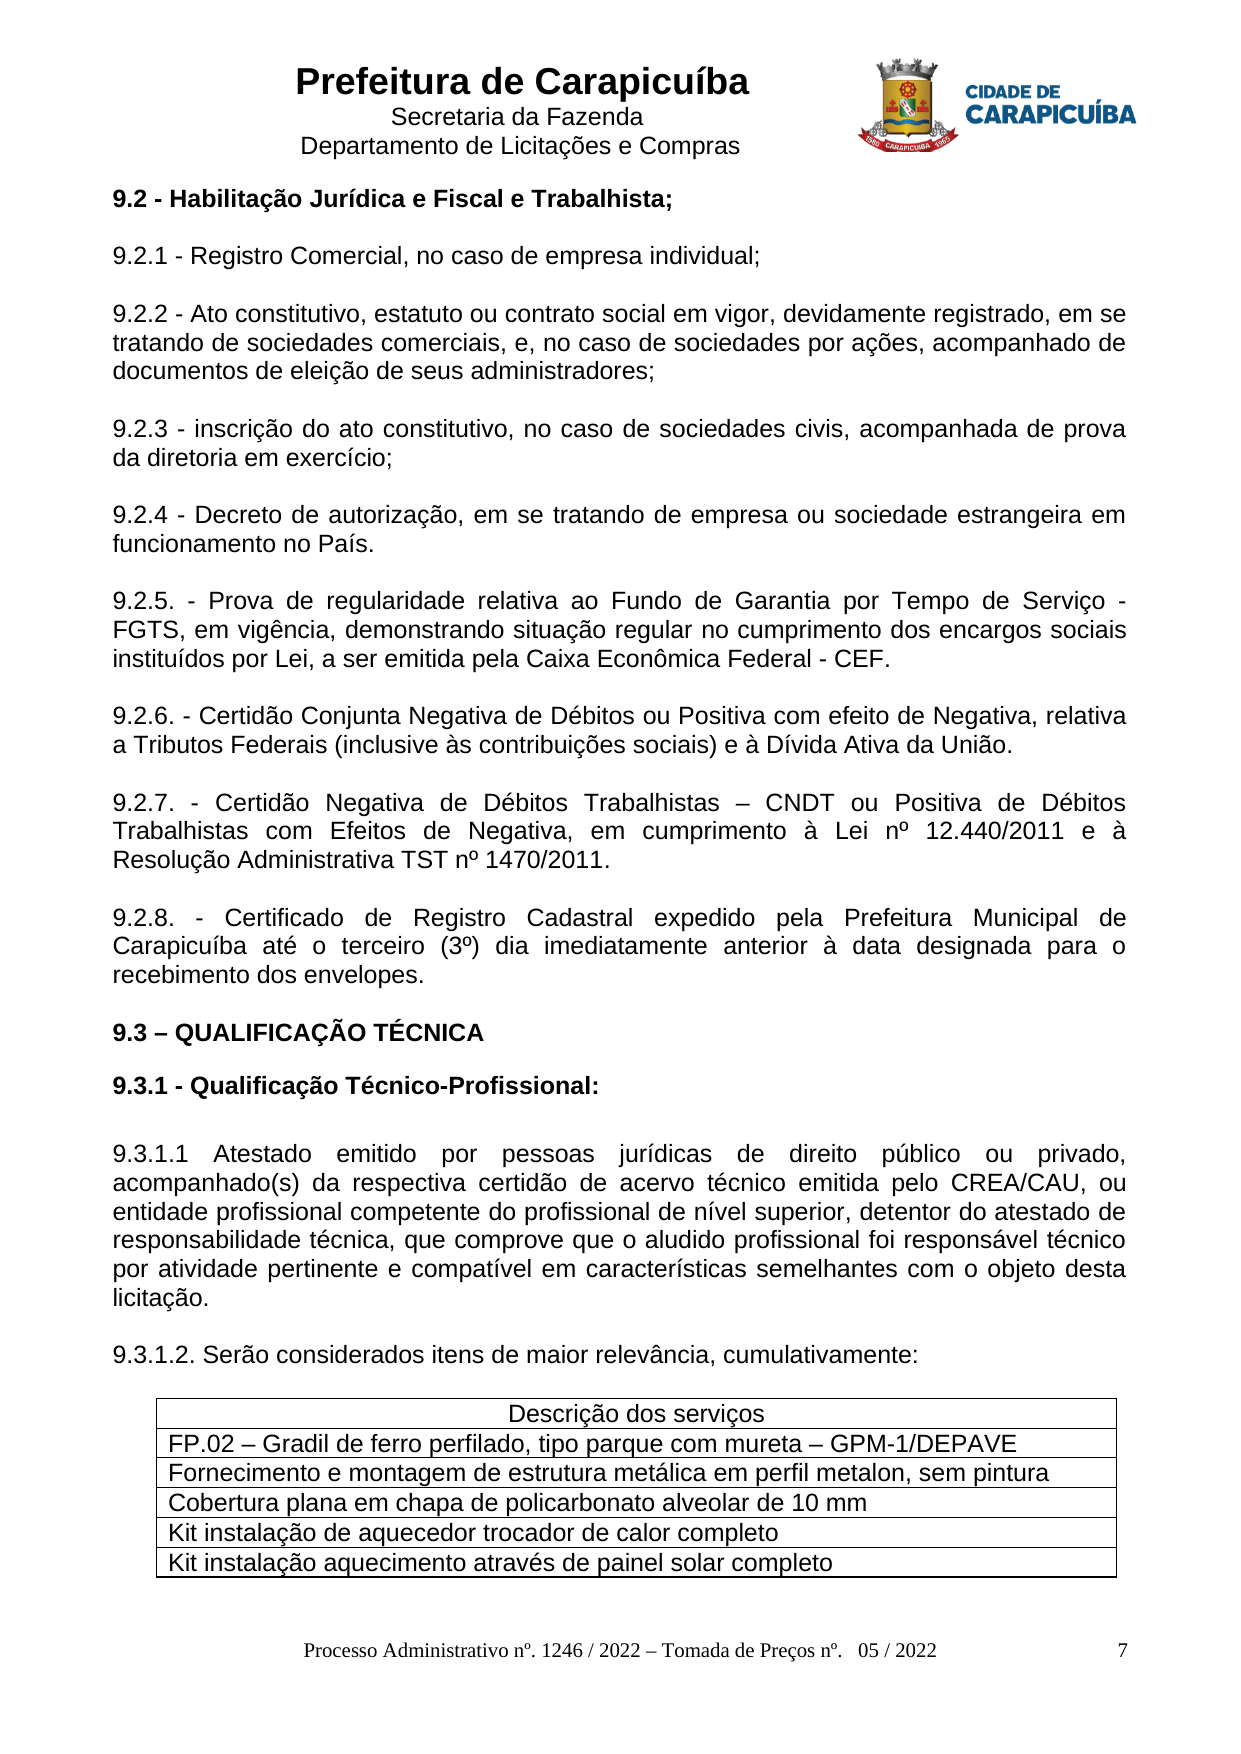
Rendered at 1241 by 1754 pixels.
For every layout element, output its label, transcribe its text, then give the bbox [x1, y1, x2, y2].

text 9.2.6. - Certidão Conjunta Negativa de Débitos ou Positiva com efeito de Negativa, relativa a Tributos Federais (inclusive às contribuições sociais) e à Dívida Ativa da União. [112, 701, 1128, 759]
text 9.2.3 - inscrição do ato constitutivo, no caso de sociedades civis, acompanhada de prova da diretoria em exercício; [112, 414, 1128, 471]
text 9.2.5. - Prova de regularidade relativa ao Fundo de Garantia por Tempo de Serviço - FGTS, em vigência, demonstrando situação regular no cumprimento dos encargos sociais instituídos por Lei, a ser emitida pela Caixa Econômica Federal - CEF. [112, 586, 1128, 672]
text 9.3.1 - Qualificação Técnico-Profissional: [112, 1071, 1128, 1100]
text 9.2 - Habilitação Jurídica e Fiscal e Trabalhista; [112, 184, 1128, 212]
picture [857, 57, 1139, 152]
text 9.3.1.1 Atestado emitido por pessoas jurídicas de direito público ou privado, acompanhado(s) da respectiva certidão de acervo técnico emitida pelo CREA/CAU, ou entidade profissional competente do profissional de nível superior, detentor do atestado de responsabilidade técnica, que comprove que o aludido profissional foi responsável técnico por atividade pertinente e compatível em características semelhantes com o objeto desta licitação. [112, 1139, 1128, 1311]
text 9.3 – QUALIFICAÇÃO TÉCNICA [112, 1017, 1128, 1046]
table_cell FP.02 – Gradil de ferro perfilado, tipo parque com mureta – GPM-1/DEPAVE [157, 1429, 1116, 1457]
text 9.2.2 - Ato constitutivo, estatuto ou contrato social em vigor, devidamente registrado, em se tratando de sociedades comerciais, e, no caso de sociedades por ações, acompanhado de documentos de eleição de seus administradores; [112, 299, 1128, 385]
text 9.2.7. - Certidão Negativa de Débitos Trabalhistas – CNDT ou Positiva de Débitos Trabalhistas com Efeitos de Negativa, em cumprimento à Lei nº 12.440/2011 e à Resolução Administrativa TST nº 1470/2011. [112, 787, 1128, 874]
text 9.2.8. - Certificado de Registro Cadastral expedido pela Prefeitura Municipal de Carapicuíba até o terceiro (3º) dia imediatamente anterior à data designada para o recebimento dos envelopes. [112, 902, 1128, 989]
table_header Descrição dos serviços [157, 1399, 1116, 1427]
table_cell Fornecimento e montagem de estrutura metálica em perfil metalon, sem pintura [157, 1458, 1116, 1487]
table_cell Kit instalação aquecimento através de painel solar completo [157, 1548, 1116, 1576]
text 9.2.1 - Registro Comercial, no caso de empresa individual; [112, 241, 1128, 270]
text 9.2.4 - Decreto de autorização, em se tratando de empresa ou sociedade estrangeira em funcionamento no País. [112, 500, 1128, 557]
text 9.3.1.2. Serão considerados itens de maior relevância, cumulativamente: [112, 1340, 1128, 1369]
table_cell Kit instalação de aquecedor trocador de calor completo [157, 1518, 1116, 1547]
table_cell Cobertura plana em chapa de policarbonato alveolar de 10 mm [157, 1488, 1116, 1517]
